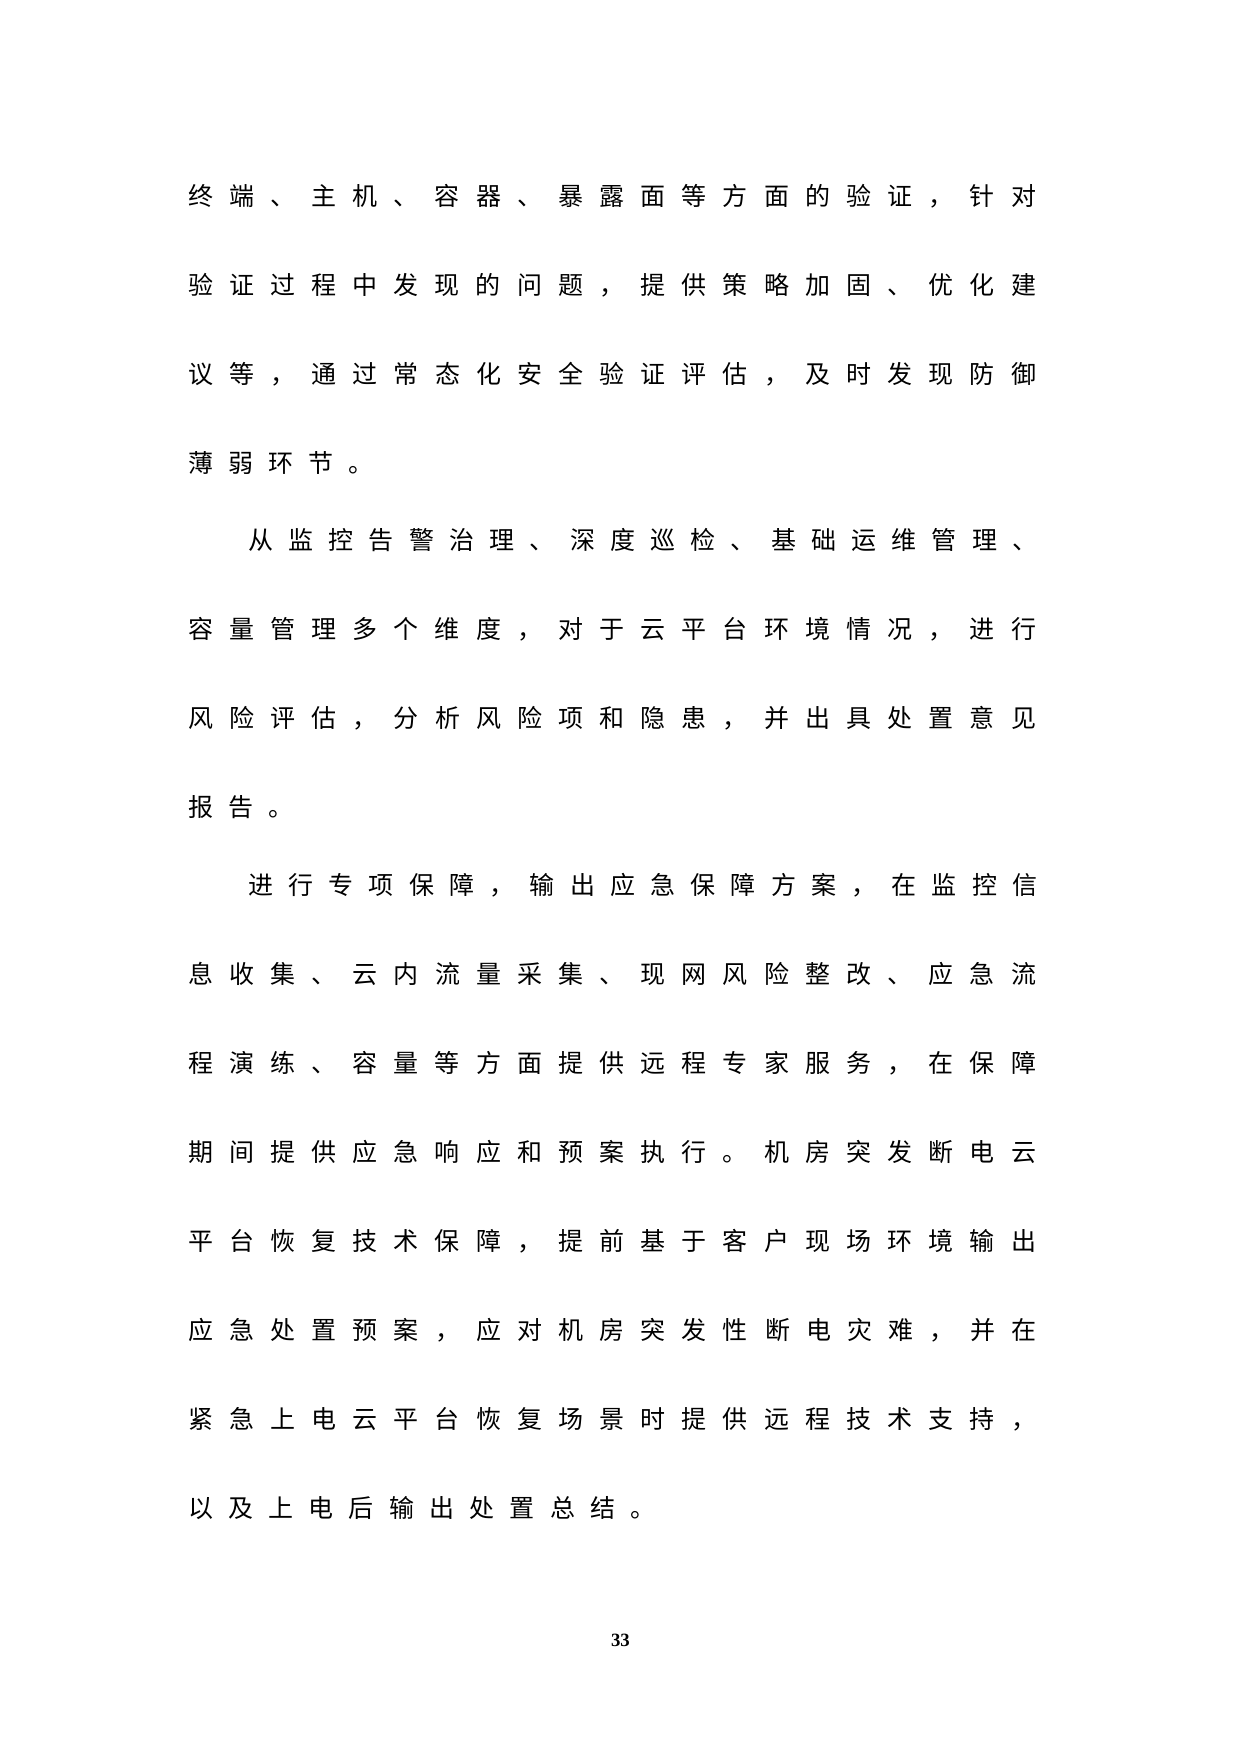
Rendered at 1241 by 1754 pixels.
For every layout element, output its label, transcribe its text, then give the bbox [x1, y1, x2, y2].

text 进行专项保障，输出应急保障方案，在监控信息收集、云内流量采集、现网风险整改、应急流程演练、容量等方面提供远程专家服务，在保障期间提供应急响应和预案执行。机房突发断电云平台恢复技术保障，提前基于客户现场环境输出应急处置预案，应对机房突发性断电灾难，并在紧急上电云平台恢复场景时提供远程技术支持，以及上电后输出处置总结。 [188, 854, 1052, 1537]
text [188, 164, 1052, 491]
text 从监控告警治理、深度巡检、基础运维管理、容量管理多个维度，对于云平台环境情况，进行风险评估，分析风险项和隐患，并出具处置意见报告。 [188, 509, 1052, 836]
